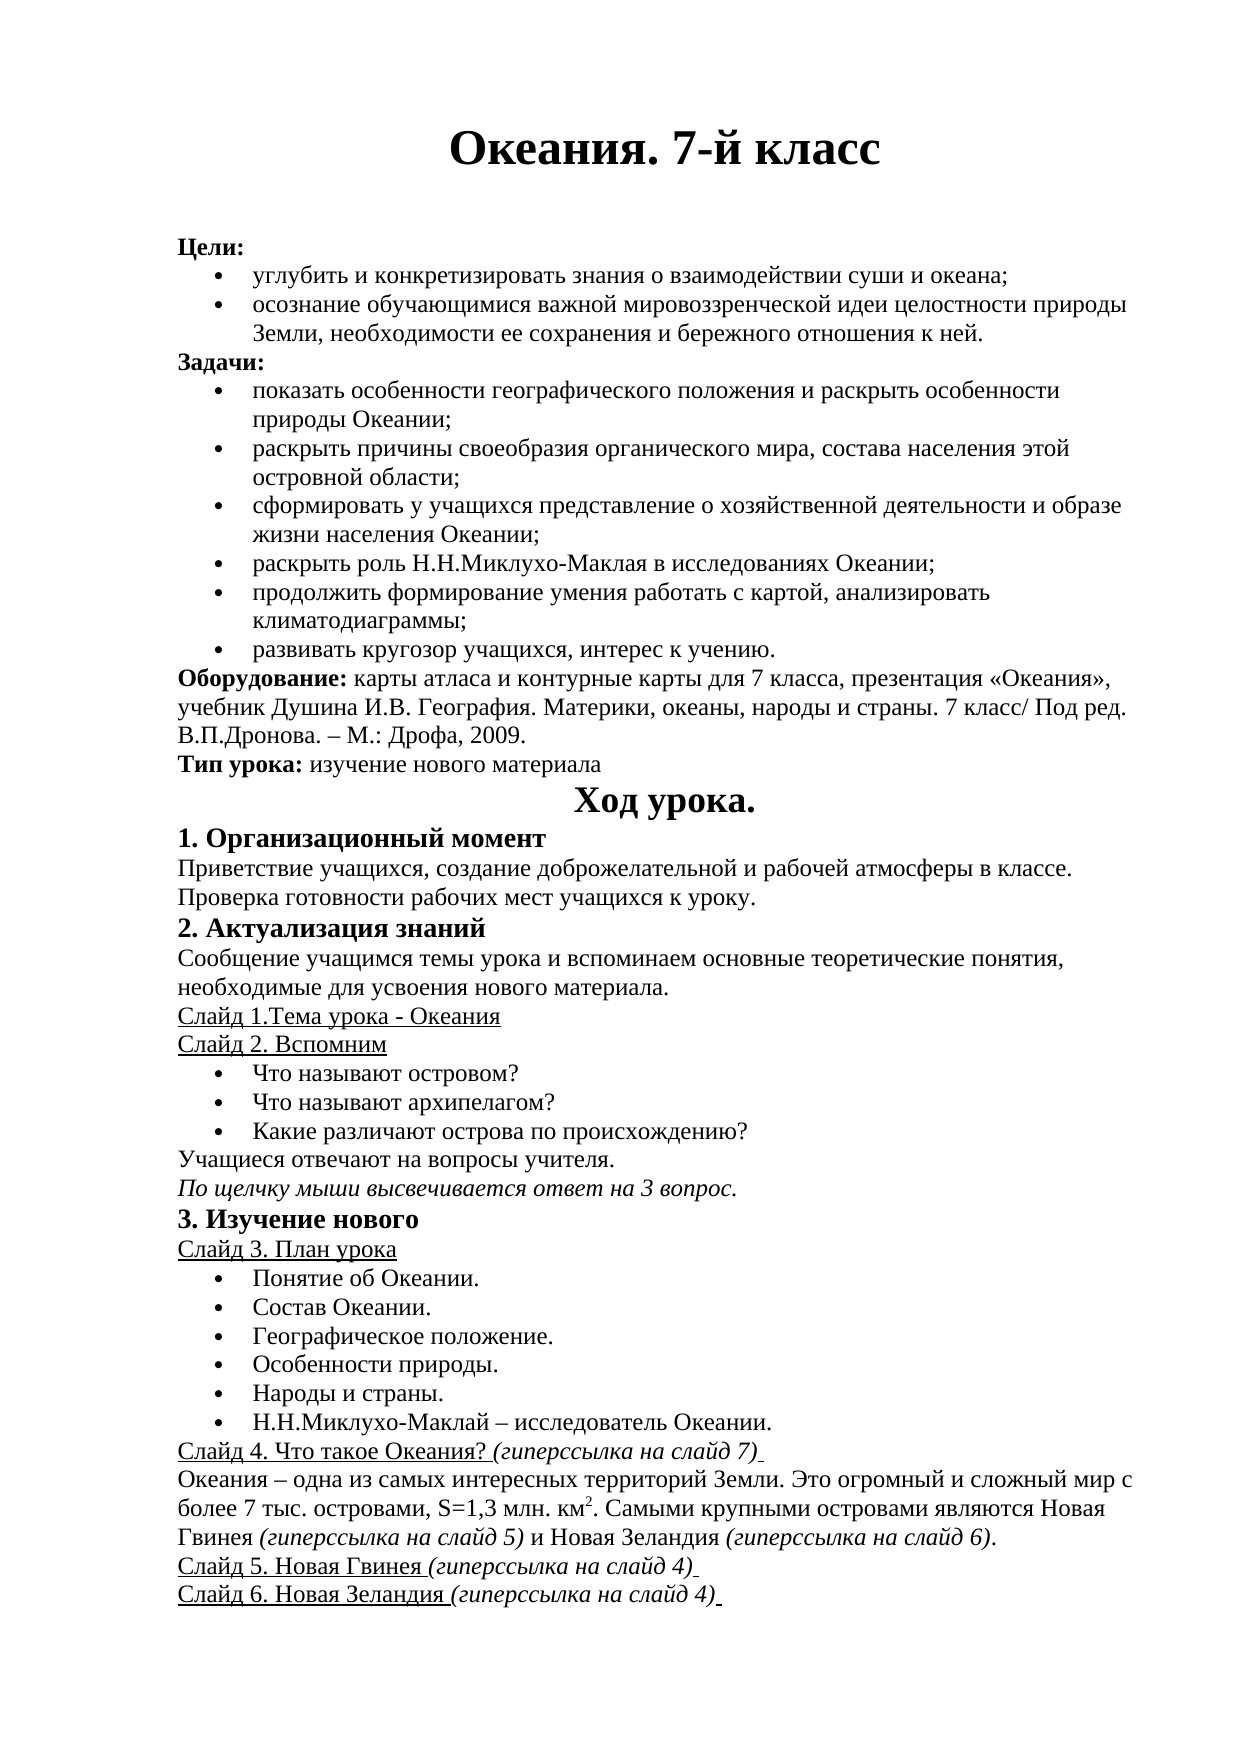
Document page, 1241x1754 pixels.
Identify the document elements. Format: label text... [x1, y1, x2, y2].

text По щелчку мыши высвечивается ответ на 3 вопрос. [177, 1173, 1152, 1202]
text 3. Изучение нового [177, 1202, 1152, 1234]
text 2. Актуализация знаний [177, 911, 1152, 943]
list развивать кругозор учащихся, интерес к учению. [215, 634, 1152, 663]
list Народы и страны. [215, 1378, 1152, 1407]
text 1. Организационный момент [177, 821, 1152, 853]
list Н.Н.Миклухо-Маклай – исследователь Океании. [215, 1407, 1152, 1436]
list продолжить формирование умения работать с картой, анализировать климатодиаграммы; [215, 577, 1152, 634]
list Что называют архипелагом? [215, 1087, 1152, 1116]
text Сообщение учащимся темы урока и вспоминаем основные теоретические понятия, необходимые для усвоения нового материала. [177, 943, 1152, 1001]
text Тип урока: изучение нового материала [177, 749, 1152, 778]
text Слайд 3. План урока [177, 1234, 1152, 1263]
list Что называют островом? [215, 1058, 1152, 1087]
text Слайд 1.Тема урока - Океания [177, 1001, 1152, 1029]
text Океания. 7-й класс [177, 118, 1152, 176]
list Географическое положение. [215, 1321, 1152, 1349]
list Какие различают острова по происхождению? [215, 1116, 1152, 1144]
text Слайд 2. Вспомним [177, 1029, 1152, 1058]
text Ход урока. [177, 778, 1152, 821]
list Особенности природы. [215, 1349, 1152, 1378]
list раскрыть роль Н.Н.Миклухо-Маклая в исследованиях Океании; [215, 548, 1152, 577]
list показать особенности географического положения и раскрыть особенности природы Океании; [215, 375, 1152, 433]
list раскрыть причины своеобразия органического мира, состава населения этой островной области; [215, 433, 1152, 490]
text Учащиеся отвечают на вопросы учителя. [177, 1144, 1152, 1173]
text Цели: [177, 232, 1152, 260]
list Понятие об Океании. [215, 1263, 1152, 1292]
text Приветствие учащихся, создание доброжелательной и рабочей атмосферы в классе. Проверка готовности рабочих мест учащихся к уроку. [177, 853, 1152, 911]
text Слайд 4. Что такое Океания? (гиперссылка на слайд 7) [177, 1436, 1152, 1464]
text Слайд 5. Новая Гвинея (гиперссылка на слайд 4) [177, 1551, 1152, 1579]
list Состав Океании. [215, 1292, 1152, 1321]
text Оборудование: карты атласа и контурные карты для 7 класса, презентация «Океания», учебник Душина И.В. География. Материки, океаны, народы и страны. 7 класс/ Под ред. В.П.Дронова. – М.: Дрофа, 2009. [177, 663, 1152, 749]
list сформировать у учащихся представление о хозяйственной деятельности и образе жизни населения Океании; [215, 490, 1152, 548]
list углубить и конкретизировать знания о взаимодействии суши и океана; [215, 260, 1152, 289]
text Слайд 6. Новая Зеландия (гиперссылка на слайд 4) [177, 1579, 1152, 1608]
text Задачи: [177, 347, 1152, 375]
list осознание обучающимися важной мировоззренческой идеи целостности природы Земли, необходимости ее сохранения и бережного отношения к ней. [215, 289, 1152, 347]
text Океания – одна из самых интересных территорий Земли. Это огромный и сложный мир с более 7 тыс. островами, S=1,3 млн. км2. Самыми крупными островами являются Новая Гвинея (гиперссылка на слайд 5) и Новая Зеландия (гиперссылка на слайд 6). [177, 1464, 1152, 1551]
